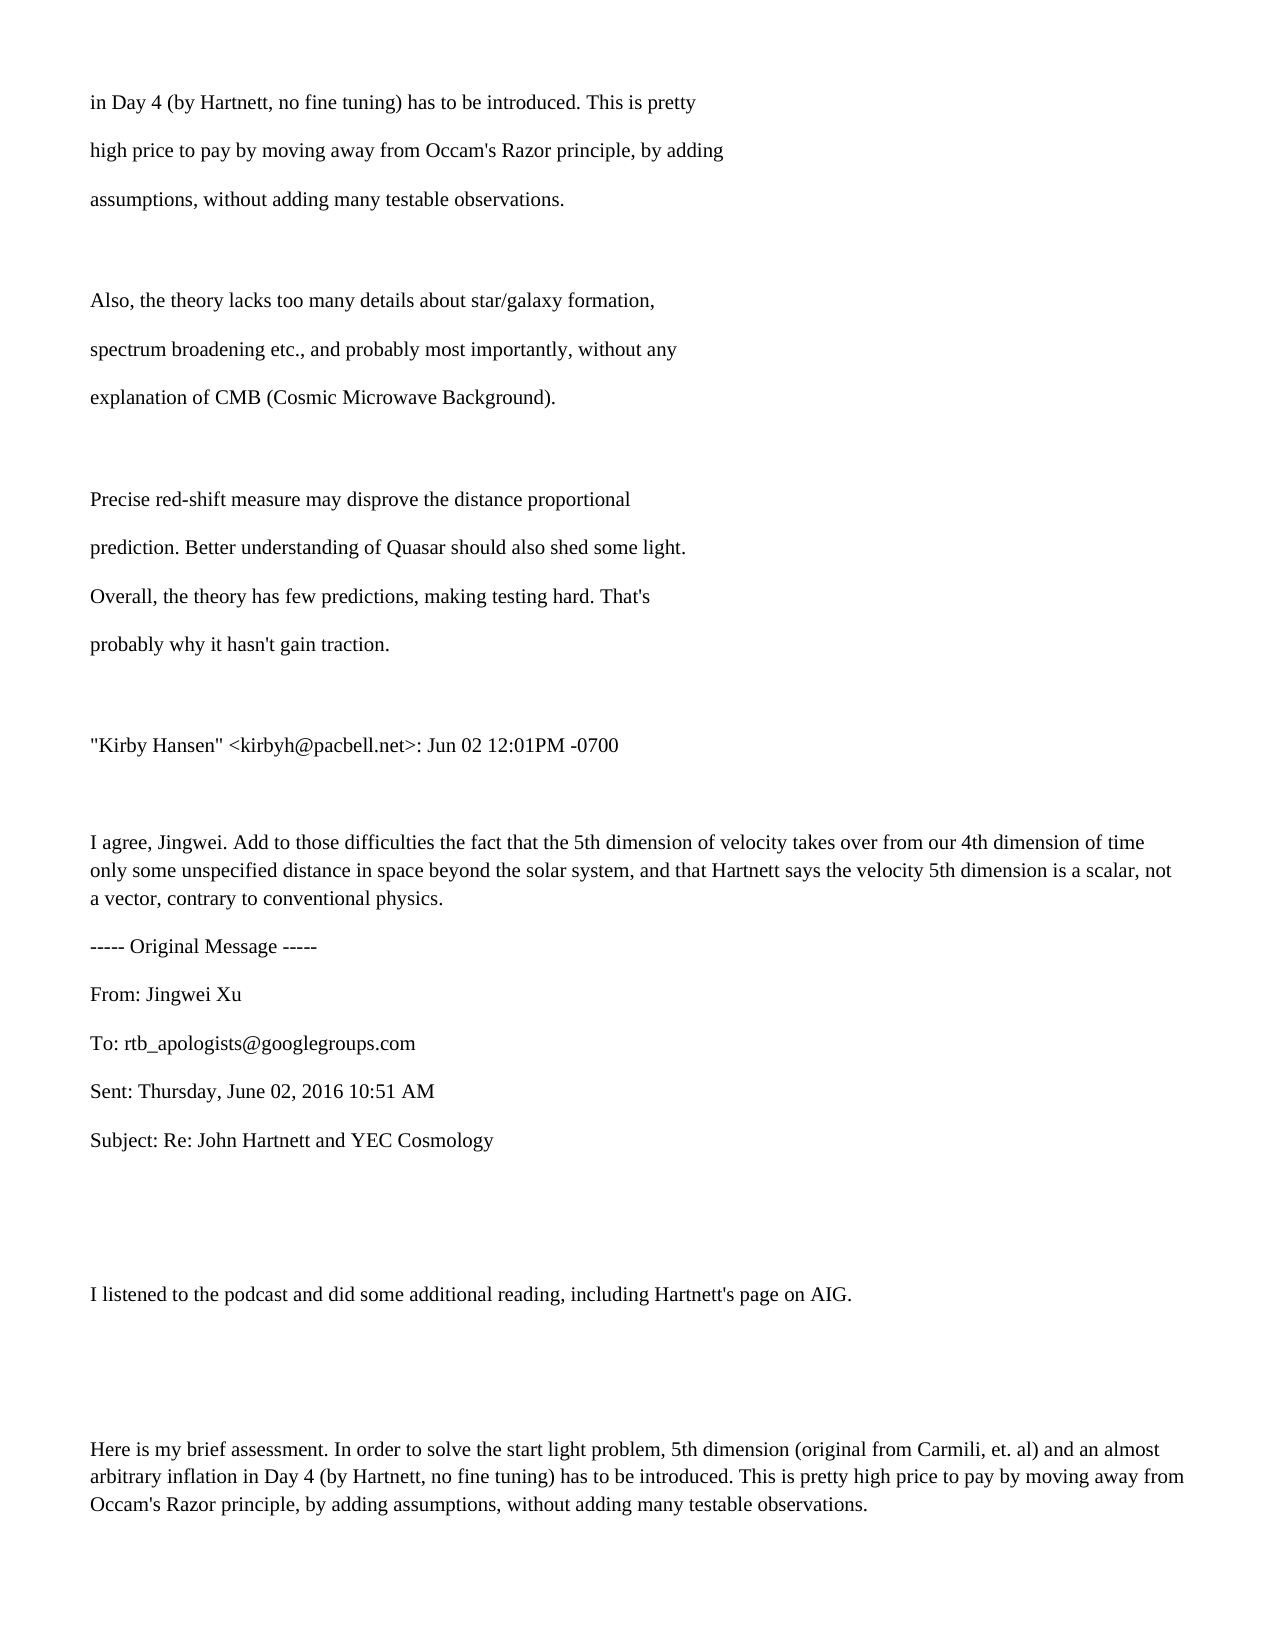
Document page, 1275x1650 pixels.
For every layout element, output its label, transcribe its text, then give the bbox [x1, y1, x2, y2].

text "Kirby Hansen" <kirbyh@pacbell.net>: Jun 02 12:01PM -0700 [90, 733, 1185, 757]
text probably why it hasn't gain traction. [90, 632, 1185, 656]
text From: Jingwei Xu [90, 982, 1185, 1006]
text assumptions, without adding many testable observations. [90, 187, 1185, 211]
text Precise red-shift measure may disprove the distance proportional [90, 487, 1185, 511]
text explanation of CMB (Cosmic Microwave Background). [90, 385, 1185, 409]
text Sent: Thursday, June 02, 2016 10:51 AM [90, 1079, 1185, 1103]
text prediction. Better understanding of Quasar should also shed some light. [90, 535, 1185, 559]
text Overall, the theory has few predictions, making testing hard. That's [90, 583, 1185, 608]
text in Day 4 (by Hartnett, no fine tuning) has to be introduced. This is pretty [90, 90, 1185, 114]
text I agree, Jingwei. Add to those difficulties the fact that the 5th dimension of velocity takes over from our 4th dimension of time only some unspecified distance in space beyond the solar system, and that Hartnett says the velocity 5th dimension is a scalar, not a vector, contrary to conventional physics. [90, 830, 1185, 909]
text high price to pay by moving away from Occam's Razor principle, by adding [90, 138, 1185, 162]
text I listened to the podcast and did some additional reading, including Hartnett's page on AIG. [90, 1282, 1185, 1306]
text ----- Original Message ----- [90, 934, 1185, 958]
text Here is my brief assessment. In order to solve the start light problem, 5th dimension (original from Carmili, et. al) and an almost arbitrary inflation in Day 4 (by Hartnett, no fine tuning) has to be introduced. This is pretty high price to pay by moving away from Occam's Razor principle, by adding assumptions, without adding many testable observations. [90, 1437, 1185, 1516]
text spectrum broadening etc., and probably most importantly, without any [90, 337, 1185, 361]
text To: rtb_apologists@googlegroups.com [90, 1031, 1185, 1055]
text Also, the theory lacks too many details about star/galaxy formation, [90, 288, 1185, 312]
text Subject: Re: John Hartnett and YEC Cosmology [90, 1128, 1185, 1152]
